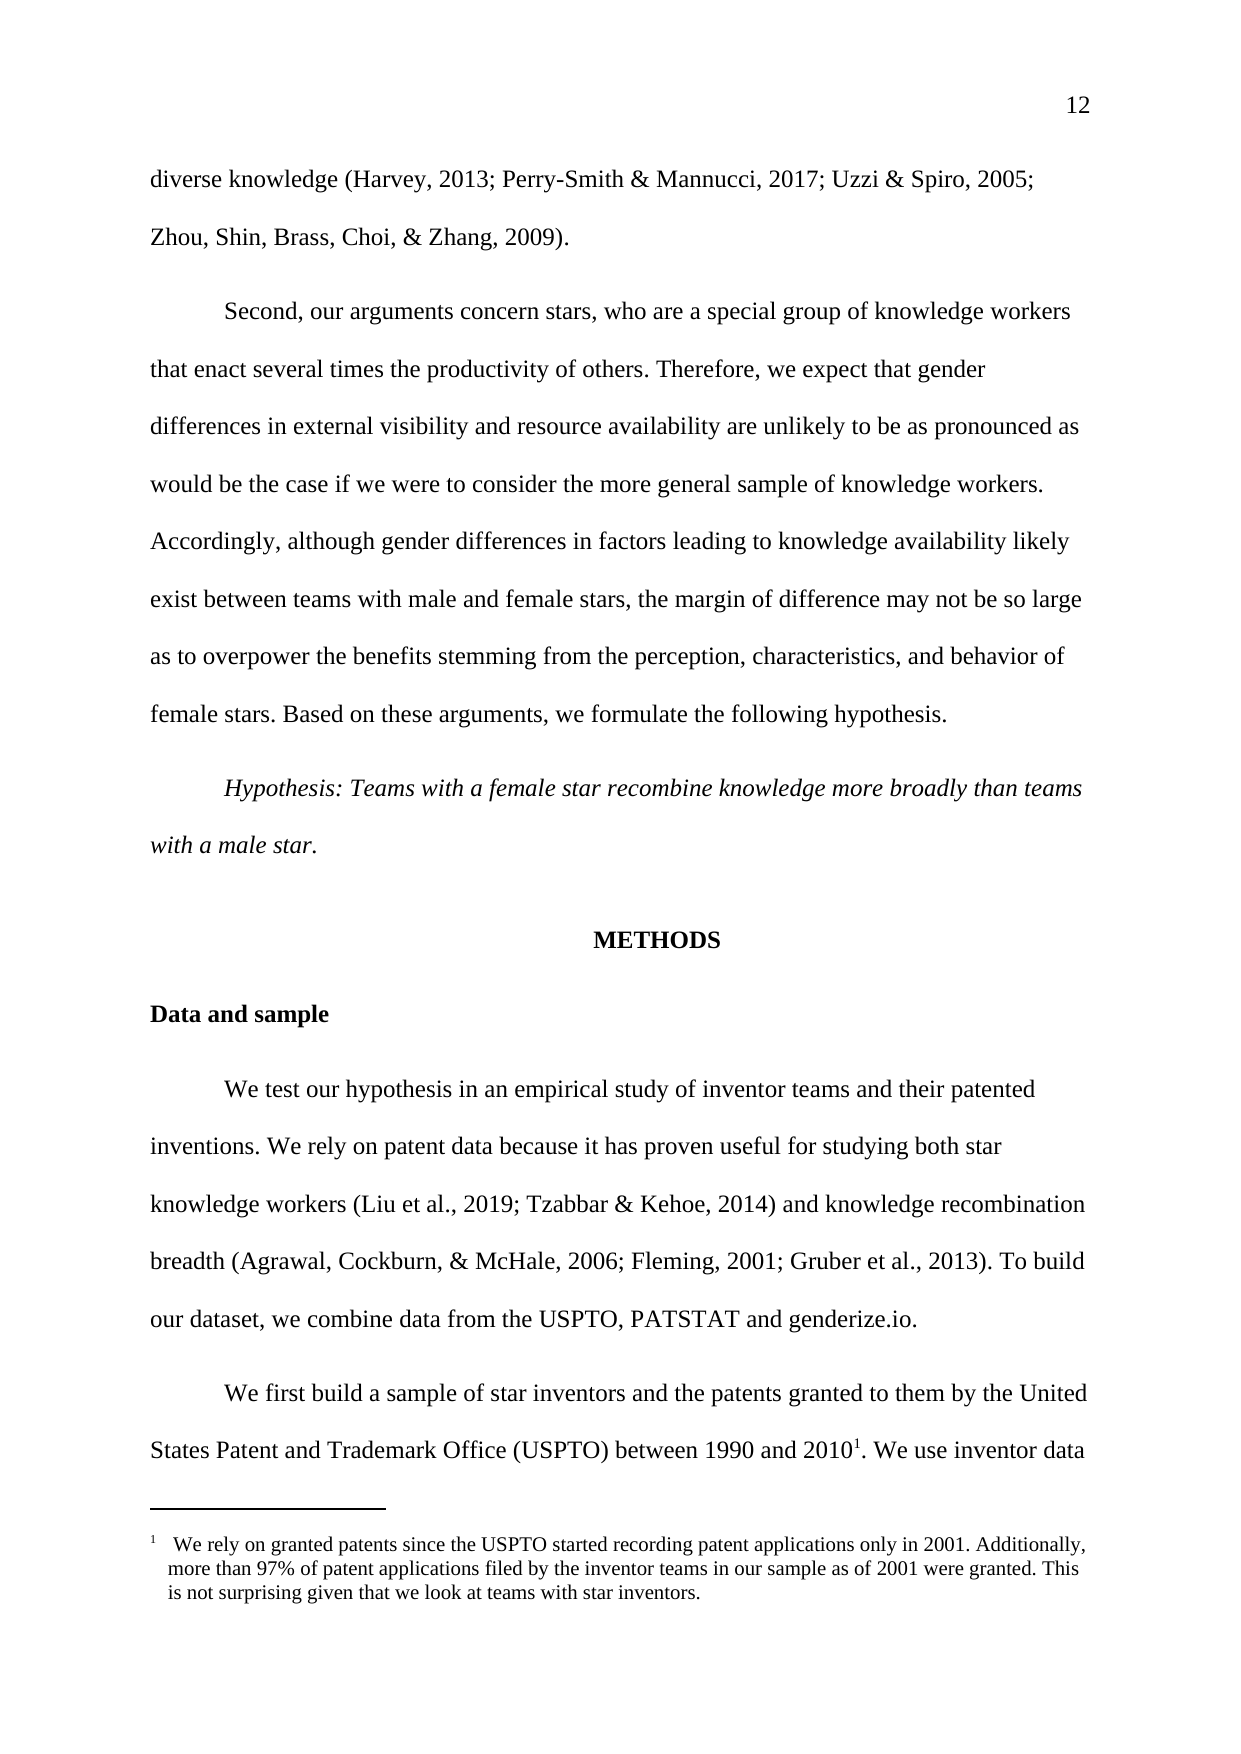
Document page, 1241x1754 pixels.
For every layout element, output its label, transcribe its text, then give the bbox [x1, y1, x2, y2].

text Second, our arguments concern stars, who are a special group of knowledge workers that enact several times the productivity of others. Therefore, we expect that gender differences in external visibility and resource availability are unlikely to be as pronounced as would be the case if we were to consider the more general sample of knowledge workers. Accordingly, although gender differences in factors leading to knowledge availability likely exist between teams with male and female stars, the margin of difference may not be so large as to overpower the benefits stemming from the perception, characteristics, and behavior of female stars. Based on these arguments, we formulate the following hypothesis. [150, 296, 1090, 727]
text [150, 1378, 1090, 1464]
subtitle Data and sample [150, 999, 1090, 1028]
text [150, 164, 1090, 251]
text We test our hypothesis in an empirical study of inventor teams and their patented inventions. We rely on patent data because it has proven useful for studying both star knowledge workers (Liu et al., 2019; Tzabbar & Kehoe, 2014) and knowledge recombination breadth (Agrawal, Cockburn, & McHale, 2006; Fleming, 2001; Gruber et al., 2013). To build our dataset, we combine data from the USPTO, PATSTAT and genderize.io. [150, 1074, 1090, 1332]
subtitle MeTHODS [150, 925, 1090, 954]
text Hypothesis: Teams with a female star recombine knowledge more broadly than teams with a male star. [150, 773, 1090, 859]
